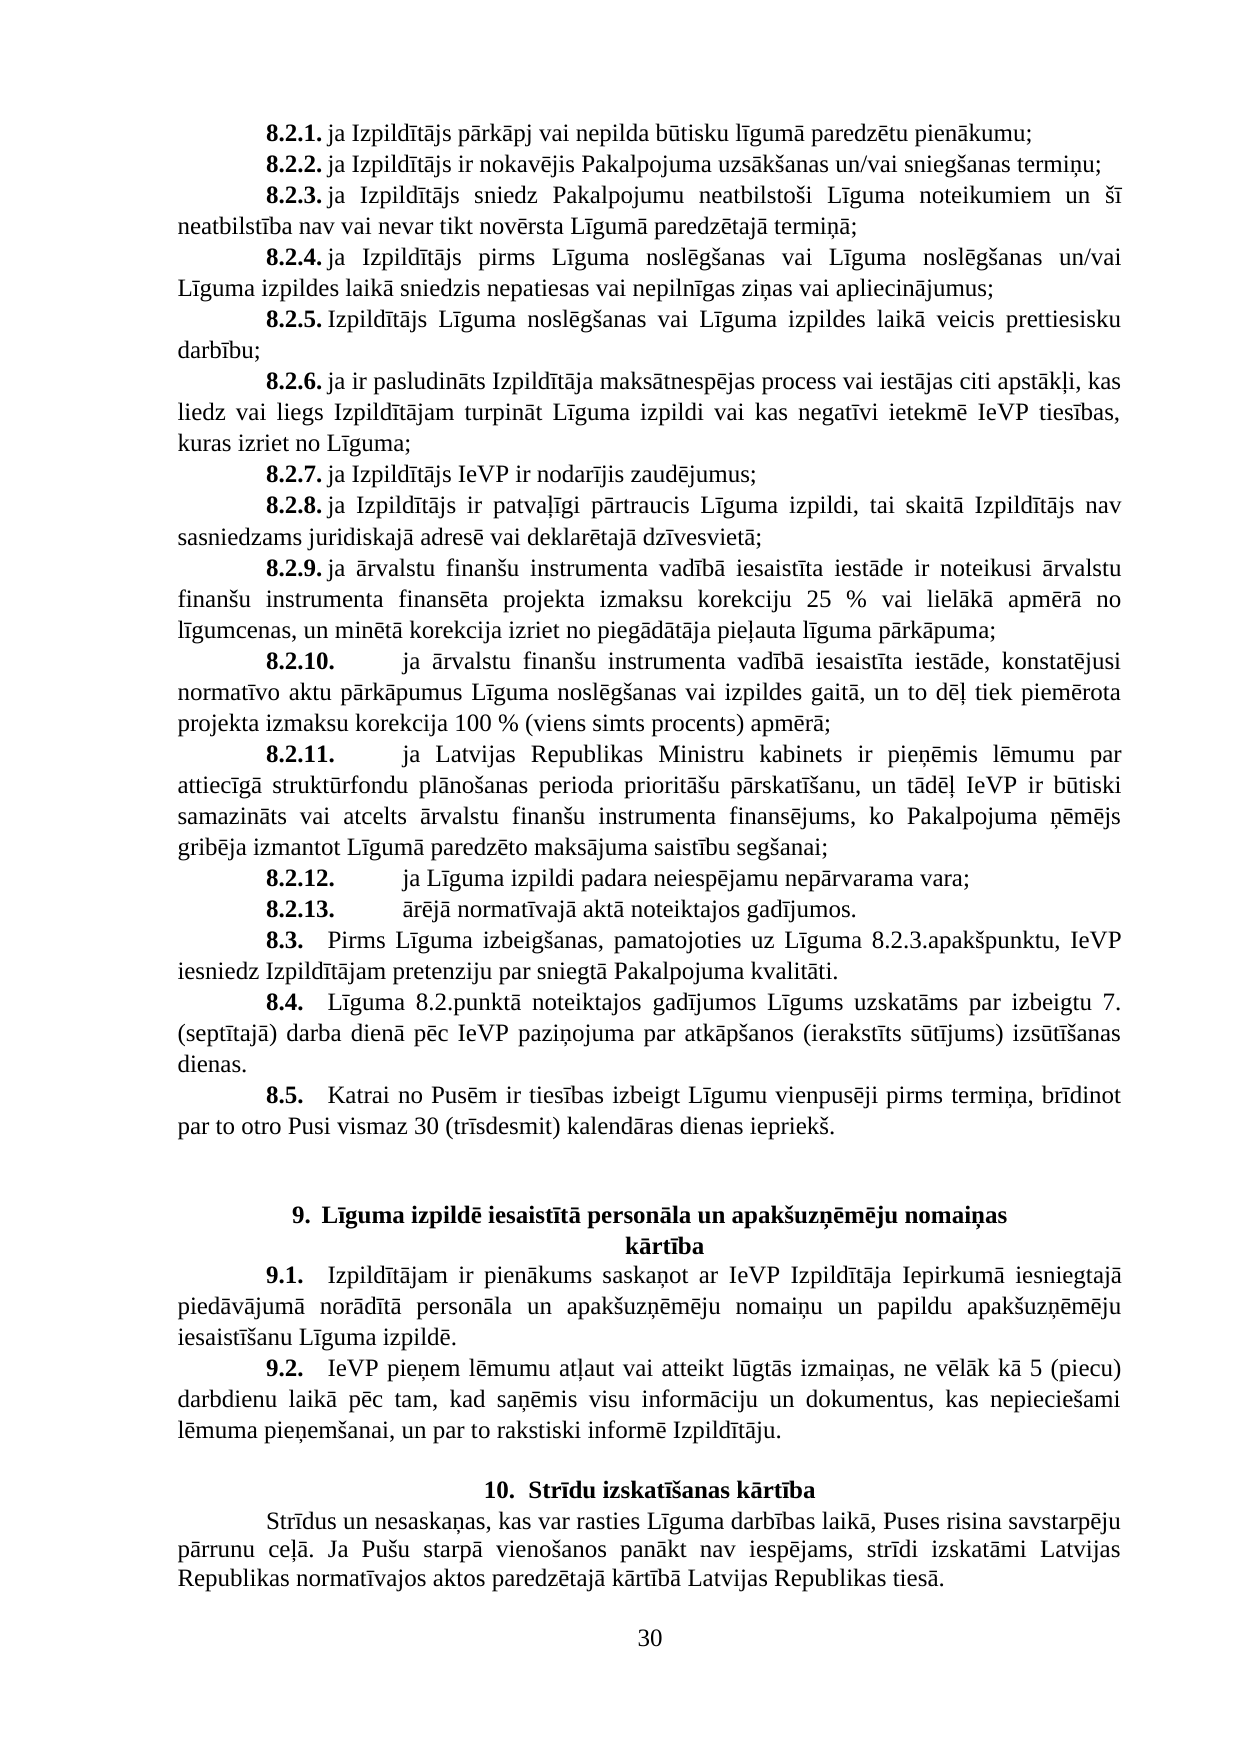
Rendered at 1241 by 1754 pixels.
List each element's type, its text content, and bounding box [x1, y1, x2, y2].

list ja Izpildītājs pārkāpj vai nepilda būtisku līgumā paredzētu pienākumu; [177, 118, 1122, 147]
list IeVP pieņem lēmumu atļaut vai atteikt lūgtās izmaiņas, ne vēlāk kā 5 (piecu) darbdienu laikā pēc tam, kad saņēmis visu informāciju un dokumentus, kas nepieciešami lēmuma pieņemšanai, un par to rakstiski informē Izpildītāju. [177, 1353, 1122, 1444]
list ja ir pasludināts Izpildītāja maksātnespējas process vai iestājas citi apstākļi, kas liedz vai liegs Izpildītājam turpināt Līguma izpildi vai kas negatīvi ietekmē IeVP tiesības, kuras izriet no Līguma; [177, 366, 1122, 457]
list Izpildītājam ir pienākums saskaņot ar IeVP Izpildītāja Iepirkumā iesniegtajā piedāvājumā norādītā personāla un apakšuzņēmēju nomaiņu un papildu apakšuzņēmēju iesaistīšanu Līguma izpildē. [177, 1260, 1122, 1351]
list Izpildītājs Līguma noslēgšanas vai Līguma izpildes laikā veicis prettiesisku darbību; [177, 304, 1122, 364]
list ārējā normatīvajā aktā noteiktajos gadījumos. [177, 894, 1122, 923]
list Katrai no Pusēm ir tiesības izbeigt Līgumu vienpusēji pirms termiņa, brīdinot par to otro Pusi vismaz 30 (trīsdesmit) kalendāras dienas iepriekš. [177, 1080, 1122, 1140]
list ja ārvalstu finanšu instrumenta vadībā iesaistīta iestāde, konstatējusi normatīvo aktu pārkāpumus Līguma noslēgšanas vai izpildes gaitā, un to dēļ tiek piemērota projekta izmaksu korekcija 100 % (viens simts procents) apmērā; [177, 646, 1122, 737]
list Līguma 8.2.punktā noteiktajos gadījumos Līgums uzskatāms par izbeigtu 7.(septītajā) darba dienā pēc IeVP paziņojuma par atkāpšanos (ierakstīts sūtījums) izsūtīšanas dienas. [177, 987, 1122, 1078]
list ja Izpildītājs IeVP ir nodarījis zaudējumus; [177, 459, 1122, 488]
text Strīdus un nesaskaņas, kas var rasties Līguma darbības laikā, Puses risina savstarpēju pārrunu ceļā. Ja Pušu starpā vienošanos panākt nav iespējams, strīdi izskatāmi Latvijas Republikas normatīvajos aktos paredzētajā kārtībā Latvijas Republikas tiesā. [177, 1506, 1122, 1592]
list ja Līguma izpildi padara neiespējamu nepārvarama vara; [177, 863, 1122, 892]
list ja ārvalstu finanšu instrumenta vadībā iesaistīta iestāde ir noteikusi ārvalstu finanšu instrumenta finansēta projekta izmaksu korekciju 25 % vai lielākā apmērā no līgumcenas, un minētā korekcija izriet no piegādātāja pieļauta līguma pārkāpuma; [177, 553, 1122, 643]
list Pirms Līguma izbeigšanas, pamatojoties uz Līguma 8.2.3.apakšpunktu, IeVP iesniedz Izpildītājam pretenziju par sniegtā Pakalpojuma kvalitāti. [177, 925, 1122, 985]
text kārtība [207, 1231, 1122, 1260]
list ja Izpildītājs sniedz Pakalpojumu neatbilstoši Līguma noteikumiem un šī neatbilstība nav vai nevar tikt novērsta Līgumā paredzētajā termiņā; [177, 180, 1122, 240]
list Strīdu izskatīšanas kārtība [177, 1475, 1122, 1503]
list Līguma izpildē iesaistītā personāla un apakšuzņēmēju nomaiņas [177, 1200, 1122, 1229]
list ja Izpildītājs ir nokavējis Pakalpojuma uzsākšanas un/vai sniegšanas termiņu; [177, 149, 1122, 178]
list ja Izpildītājs pirms Līguma noslēgšanas vai Līguma noslēgšanas un/vai Līguma izpildes laikā sniedzis nepatiesas vai nepilnīgas ziņas vai apliecinājumus; [177, 242, 1122, 302]
list ja Latvijas Republikas Ministru kabinets ir pieņēmis lēmumu par attiecīgā struktūrfondu plānošanas perioda prioritāšu pārskatīšanu, un tādēļ IeVP ir būtiski samazināts vai atcelts ārvalstu finanšu instrumenta finansējums, ko Pakalpojuma ņēmējs gribēja izmantot Līgumā paredzēto maksājuma saistību segšanai; [177, 739, 1122, 861]
list ja Izpildītājs ir patvaļīgi pārtraucis Līguma izpildi, tai skaitā Izpildītājs nav sasniedzams juridiskajā adresē vai deklarētajā dzīvesvietā; [177, 491, 1122, 550]
